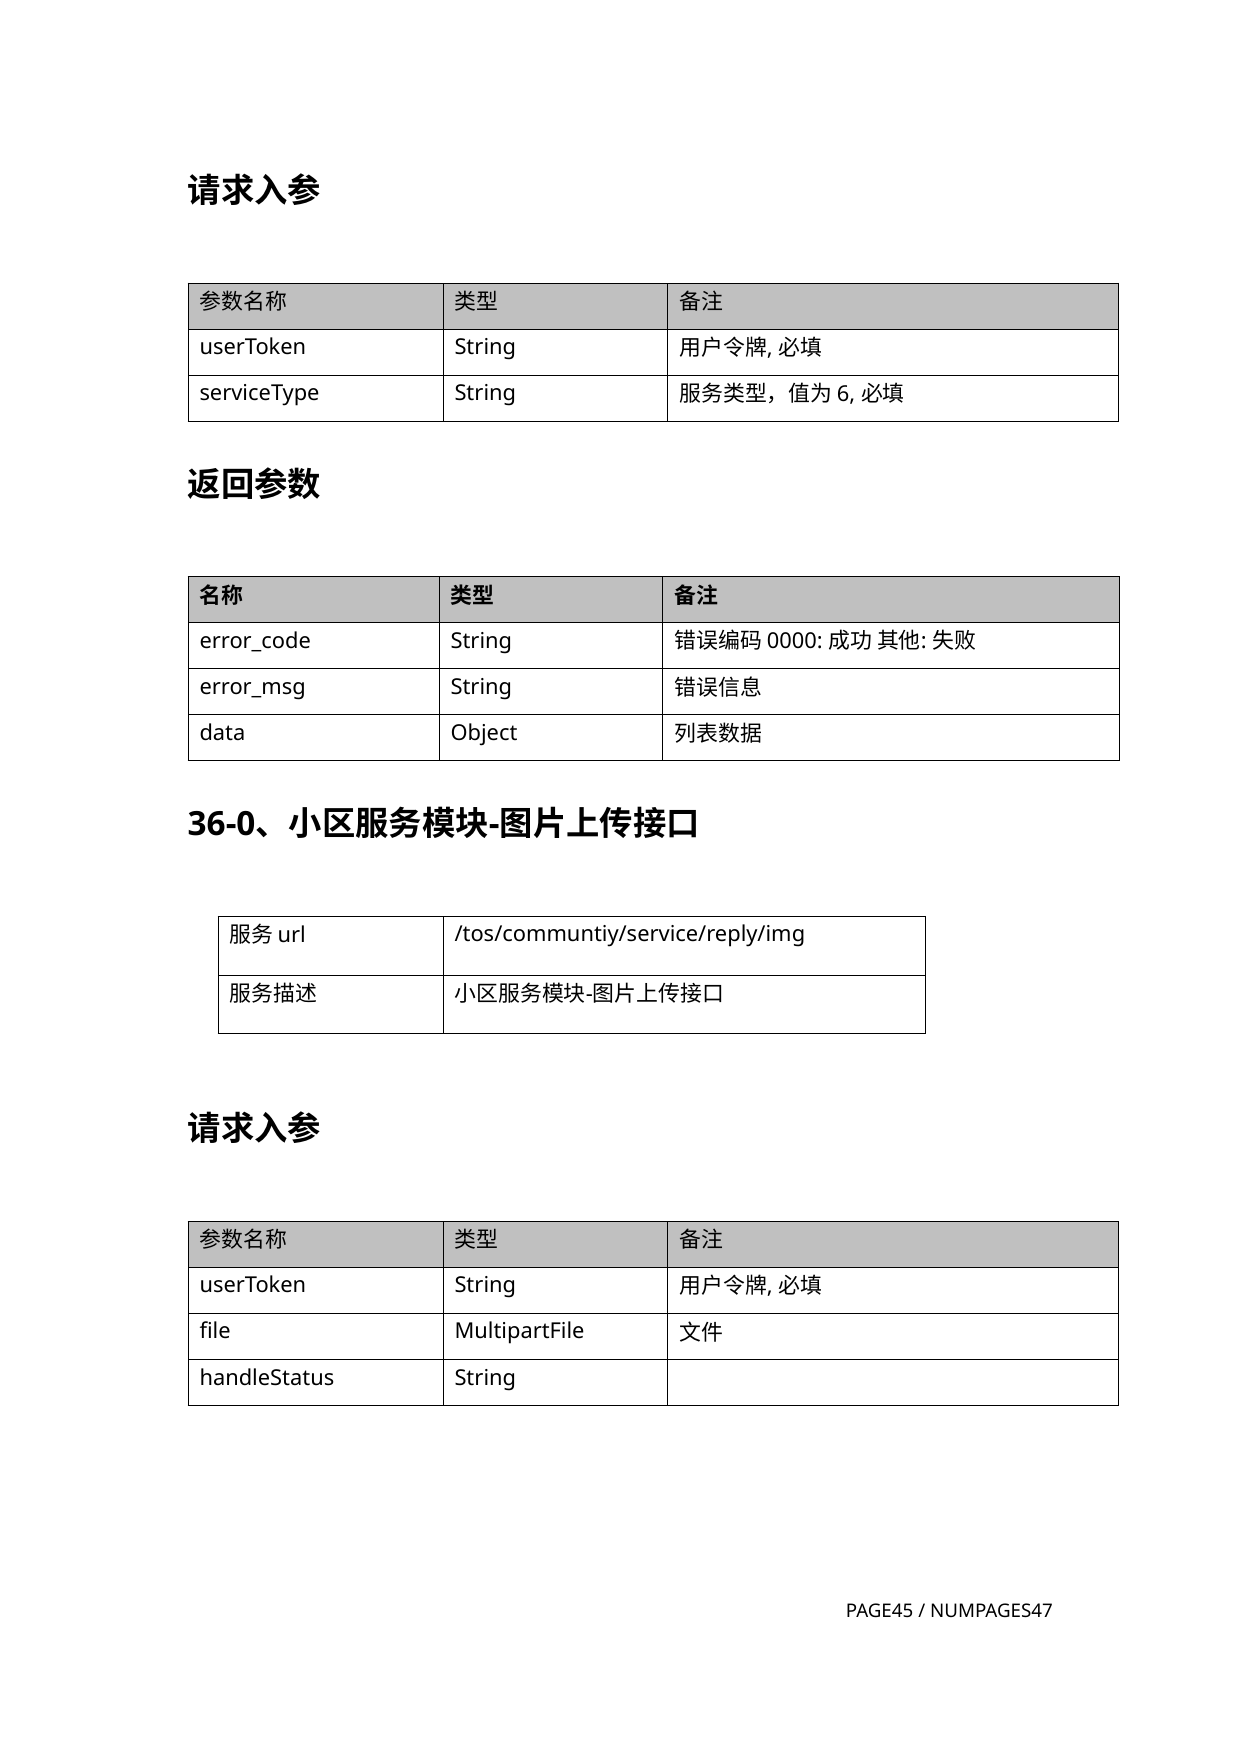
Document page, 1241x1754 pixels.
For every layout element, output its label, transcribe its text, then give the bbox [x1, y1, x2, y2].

table_header 类型 [444, 1222, 667, 1267]
table_cell String [444, 376, 667, 421]
table_cell userToken [189, 330, 443, 375]
table_cell error_msg [189, 669, 439, 714]
table_header 备注 [668, 284, 1118, 329]
table_cell 服务类型，值为6, 必填 [668, 376, 1118, 421]
table_header 类型 [440, 577, 662, 622]
table_header 参数名称 [189, 1222, 443, 1267]
table_header 备注 [668, 1222, 1118, 1267]
table_cell data [189, 715, 439, 760]
table_header 参数名称 [189, 284, 443, 329]
table_cell [668, 1360, 1118, 1405]
table_cell 错误编码 0000: 成功 其他: 失败 [663, 623, 1119, 668]
subtitle 请求入参 [187, 1094, 1053, 1159]
subtitle 36-0、小区服务模块-图片上传接口 [187, 788, 1053, 853]
table_cell String [440, 623, 662, 668]
table_cell 文件 [668, 1314, 1118, 1359]
table_header 名称 [189, 577, 439, 622]
table_cell String [444, 1268, 667, 1313]
subtitle 返回参数 [187, 449, 1053, 514]
table_cell error_code [189, 623, 439, 668]
table_cell MultipartFile [444, 1314, 667, 1359]
table_cell Object [440, 715, 662, 760]
table_cell 用户令牌, 必填 [668, 330, 1118, 375]
table_cell handleStatus [189, 1360, 443, 1405]
table_cell file [189, 1314, 443, 1359]
table_cell serviceType [189, 376, 443, 421]
table_cell String [444, 330, 667, 375]
table_cell 错误信息 [663, 669, 1119, 714]
table_cell 服务描述 [219, 976, 443, 1033]
table_header 类型 [444, 284, 667, 329]
table_header 服务url [219, 917, 443, 974]
table_cell 用户令牌, 必填 [668, 1268, 1118, 1313]
subtitle 请求入参 [187, 156, 1053, 221]
table_cell 列表数据 [663, 715, 1119, 760]
table_cell String [440, 669, 662, 714]
table_cell userToken [189, 1268, 443, 1313]
table_header /tos/communtiy/service/reply/img [444, 917, 925, 974]
table_cell String [444, 1360, 667, 1405]
table_cell 小区服务模块-图片上传接口 [444, 976, 925, 1033]
table_header 备注 [663, 577, 1119, 622]
